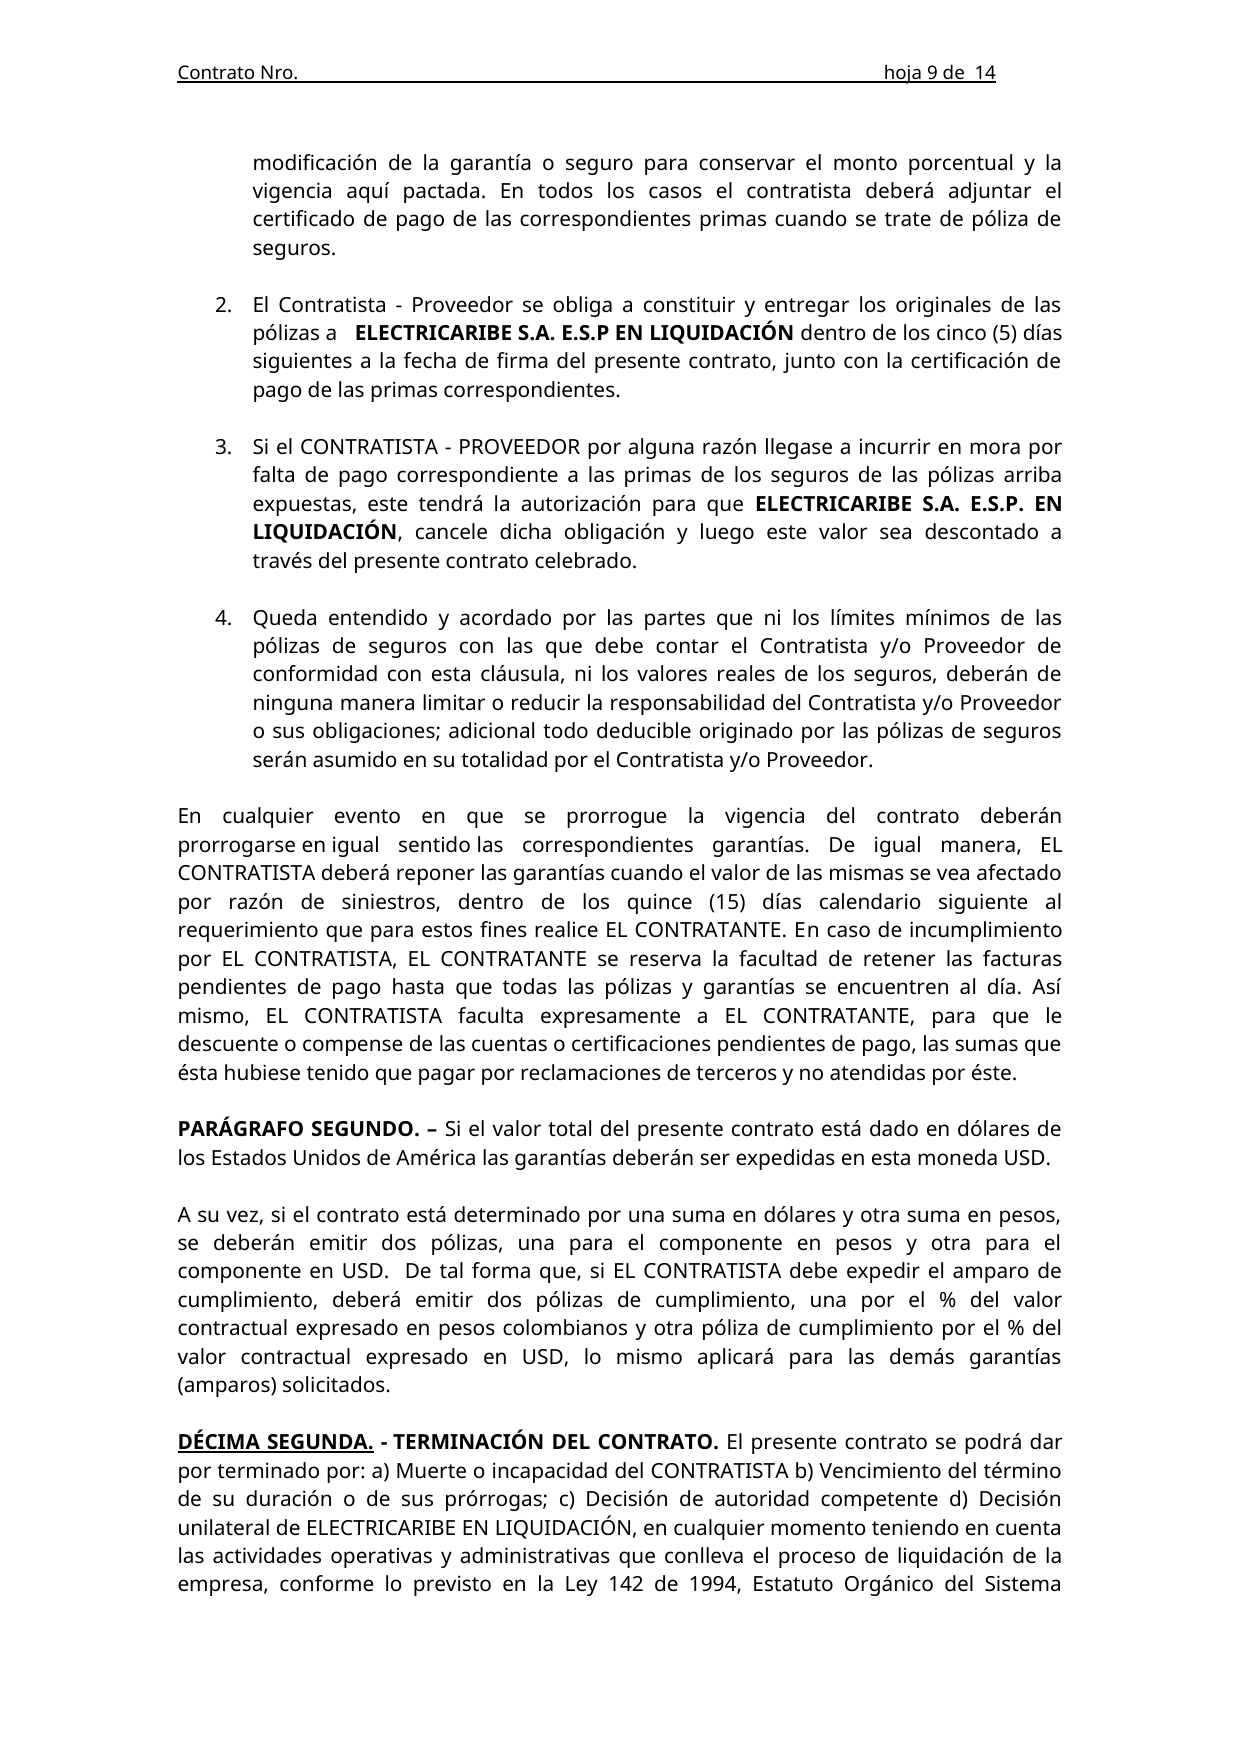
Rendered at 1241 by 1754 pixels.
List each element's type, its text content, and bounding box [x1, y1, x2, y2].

text PARÁGRAFO SEGUNDO. – Si el valor total del presente contrato está dado en dólares de los Estados Unidos de América las garantías deberán ser expedidas en esta moneda USD. [177, 1114, 1063, 1171]
text A su vez, si el contrato está determinado por una suma en dólares y otra suma en pesos, se deberán emitir dos pólizas, una para el componente en pesos y otra para el componente en USD. De tal forma que, si EL CONTRATISTA debe expedir el amparo de cumplimiento, deberá emitir dos pólizas de cumplimiento, una por el % del valor contractual expresado en pesos colombianos y otra póliza de cumplimiento por el % del valor contractual expresado en USD, lo mismo aplicará para las demás garantías (amparos) solicitados. [177, 1200, 1063, 1399]
list El Contratista - Proveedor se obliga a constituir y entregar los originales de las pólizas a ELECTRICARIBE S.A. E.S.P EN LIQUIDACIÓN dentro de los cinco (5) días siguientes a la fecha de firma del presente contrato, junto con la certificación de pago de las primas correspondientes. [215, 290, 1063, 403]
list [215, 148, 1063, 261]
text En cualquier evento en que se prorrogue la vigencia del contrato deberán prorrogarse en igual sentido las correspondientes garantías. De igual manera, EL CONTRATISTA deberá reponer las garantías cuando el valor de las mismas se vea afectado por razón de siniestros, dentro de los quince (15) días calendario siguiente al requerimiento que para estos fines realice EL CONTRATANTE. En caso de incumplimiento por EL CONTRATISTA, EL CONTRATANTE se reserva la facultad de retener las facturas pendientes de pago hasta que todas las pólizas y garantías se encuentren al día. Así mismo, EL CONTRATISTA faculta expresamente a EL CONTRATANTE, para que le descuente o compense de las cuentas o certificaciones pendientes de pago, las sumas que ésta hubiese tenido que pagar por reclamaciones de terceros y no atendidas por éste. [177, 802, 1063, 1086]
list Si el CONTRATISTA - PROVEEDOR por alguna razón llegase a incurrir en mora por falta de pago correspondiente a las primas de los seguros de las pólizas arriba expuestas, este tendrá la autorización para que ELECTRICARIBE S.A. E.S.P. EN LIQUIDACIÓN, cancele dicha obligación y luego este valor sea descontado a través del presente contrato celebrado. [215, 432, 1063, 574]
list Queda entendido y acordado por las partes que ni los límites mínimos de las pólizas de seguros con las que debe contar el Contratista y/o Proveedor de conformidad con esta cláusula, ni los valores reales de los seguros, deberán de ninguna manera limitar o reducir la responsabilidad del Contratista y/o Proveedor o sus obligaciones; adicional todo deducible originado por las pólizas de seguros serán asumido en su totalidad por el Contratista y/o Proveedor. [215, 603, 1063, 773]
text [177, 1427, 1063, 1598]
